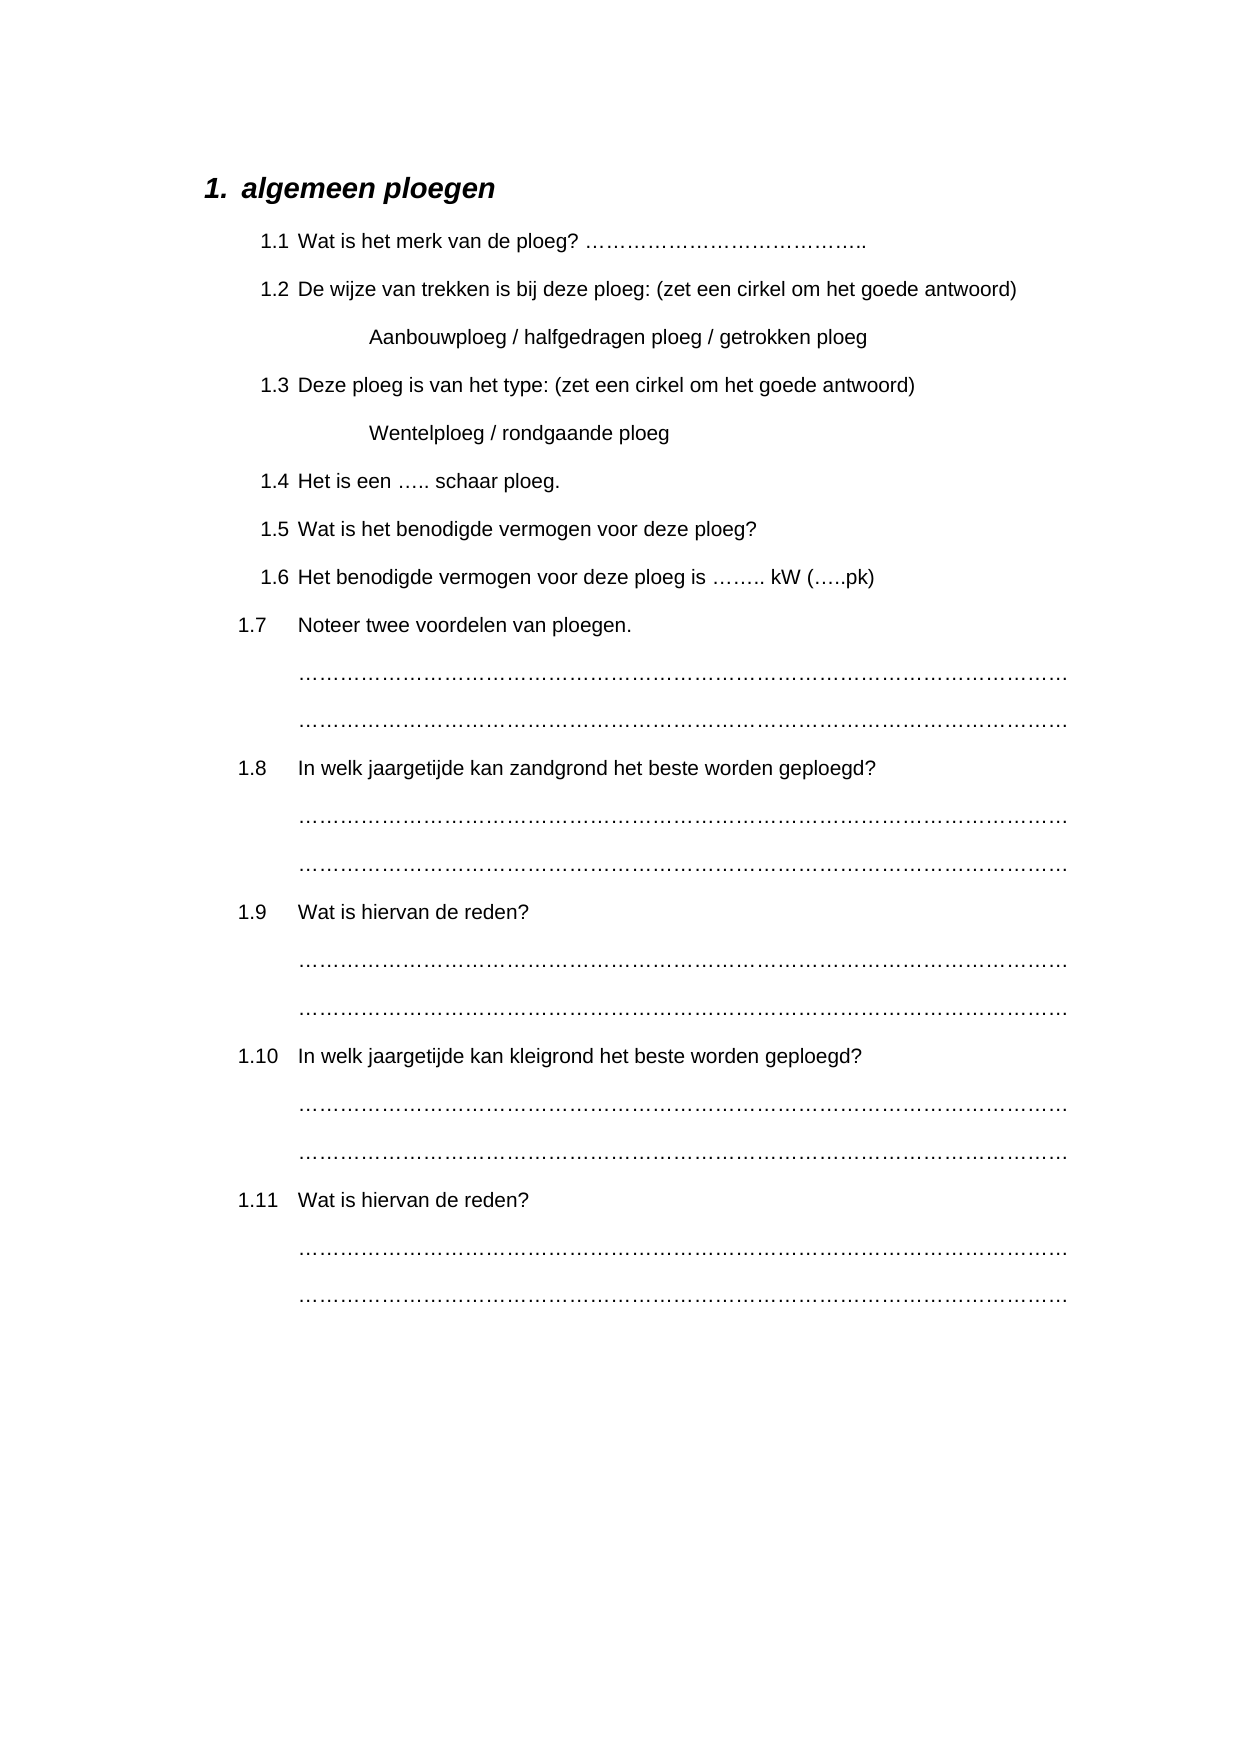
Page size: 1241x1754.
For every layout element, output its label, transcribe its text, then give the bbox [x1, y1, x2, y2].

text Wentelploeg / rondgaande ploeg [298, 421, 1093, 445]
list Het benodigde vermogen voor deze ploeg is …….. kW (…..pk) [260, 564, 1093, 588]
list Deze ploeg is van het type: (zet een cirkel om het goede antwoord) [260, 373, 1093, 397]
list Wat is het benodigde vermogen voor deze ploeg? [260, 517, 1093, 541]
text ………………………………………………………………………………………………… [298, 852, 1093, 876]
list In welk jaargetijde kan kleigrond het beste worden geploegd? [238, 1044, 1093, 1068]
text ………………………………………………………………………………………………… [298, 1283, 1093, 1307]
list Noteer twee voordelen van ploegen. [238, 612, 1093, 636]
list Wat is hiervan de reden? [238, 900, 1093, 924]
text Aanbouwploeg / halfgedragen ploeg / getrokken ploeg [298, 325, 1093, 349]
text ………………………………………………………………………………………………… [298, 1092, 1093, 1116]
text ………………………………………………………………………………………………… [298, 804, 1093, 828]
list De wijze van trekken is bij deze ploeg: (zet een cirkel om het goede antwoord) [260, 277, 1093, 301]
text ………………………………………………………………………………………………… [298, 1235, 1093, 1259]
list Wat is hiervan de reden? [238, 1187, 1093, 1211]
text ………………………………………………………………………………………………… [298, 1139, 1093, 1163]
list Wat is het merk van de ploeg? ………………………………….. [260, 229, 1093, 253]
text ………………………………………………………………………………………………… [298, 660, 1093, 684]
list In welk jaargetijde kan zandgrond het beste worden geploegd? [238, 756, 1093, 780]
list algemeen ploegen [204, 172, 1093, 205]
text ………………………………………………………………………………………………… [298, 948, 1093, 972]
text ………………………………………………………………………………………………… [298, 708, 1093, 732]
text ………………………………………………………………………………………………… [298, 996, 1093, 1020]
list Het is een ….. schaar ploeg. [260, 469, 1093, 493]
